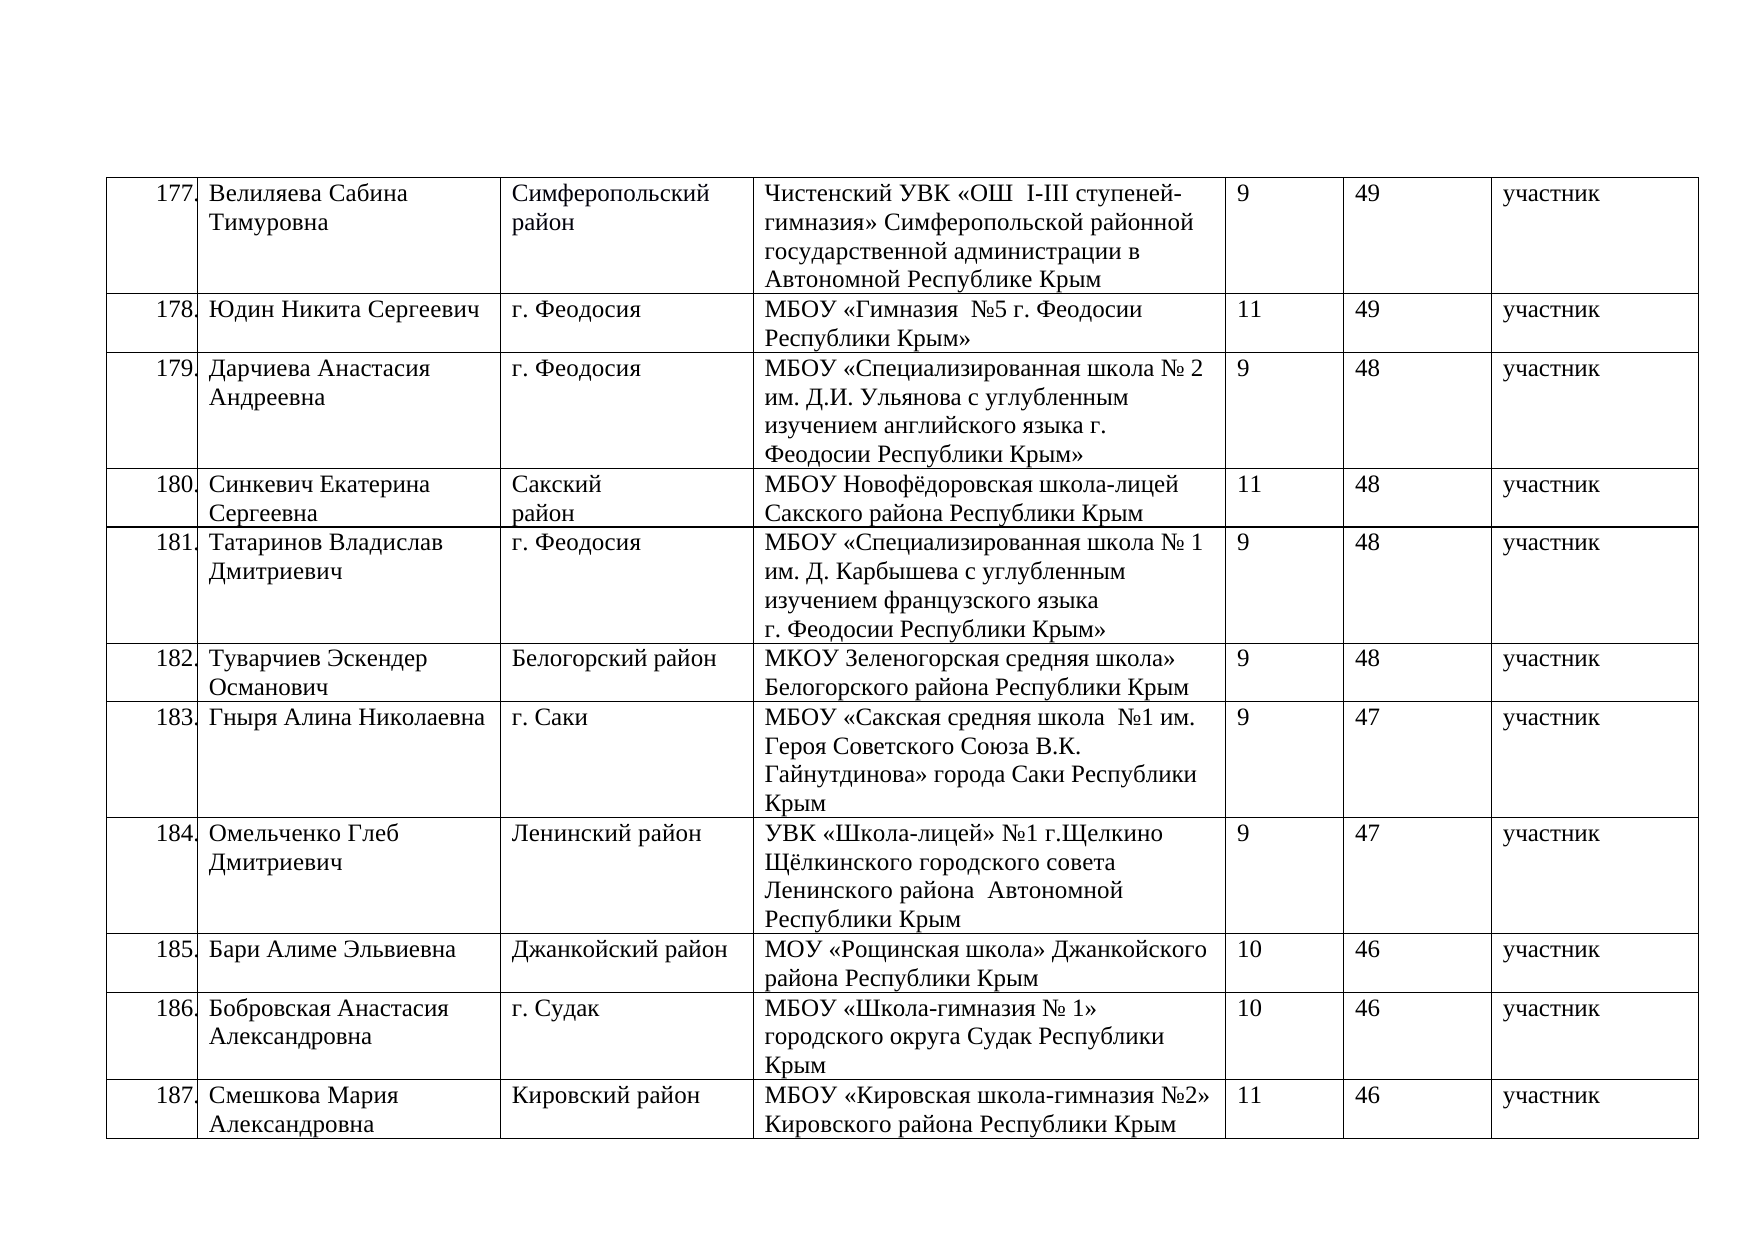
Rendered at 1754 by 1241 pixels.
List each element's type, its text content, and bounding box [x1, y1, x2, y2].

table_cell [107, 993, 197, 1079]
table_cell Гныря Алина Николаевна [198, 702, 500, 817]
table_cell МБОУ Новофёдоровская школа-лицей Сакского района Республики Крым [754, 469, 1225, 526]
table_cell 49 [1344, 294, 1491, 352]
table_cell Туварчиев Эскендер Османович [198, 644, 500, 701]
table_cell МБОУ «Кировская школа-гимназия №2» Кировского района Республики Крым [754, 1080, 1225, 1137]
table_cell 48 [1344, 528, 1491, 642]
table_cell участник [1492, 644, 1698, 701]
table_cell [107, 178, 197, 293]
table_cell Велиляева Сабина Тимуровна [198, 178, 500, 293]
table_cell Джанкойский район [501, 934, 753, 992]
table_cell 10 [1226, 934, 1343, 992]
table_cell [107, 644, 197, 701]
table_cell участник [1492, 702, 1698, 817]
table_cell 9 [1226, 644, 1343, 701]
table_cell 9 [1226, 178, 1343, 293]
table_cell Смешкова Мария Александровна [198, 1080, 500, 1137]
table_cell участник [1492, 934, 1698, 992]
table_cell 48 [1344, 353, 1491, 468]
table_cell Ленинский район [501, 818, 753, 933]
table_cell Белогорский район [501, 644, 753, 701]
table_cell 46 [1344, 1080, 1491, 1137]
table_cell участник [1492, 993, 1698, 1079]
table_cell Бари Алиме Эльвиевна [198, 934, 500, 992]
table_cell 47 [1344, 818, 1491, 933]
table_cell [107, 1080, 197, 1137]
table_cell 9 [1226, 702, 1343, 817]
table_cell 49 [1344, 178, 1491, 293]
table_cell 11 [1226, 469, 1343, 526]
table_cell МКОУ Зеленогорская средняя школа» Белогорского района Республики Крым [754, 644, 1225, 701]
table_cell 9 [1226, 818, 1343, 933]
table_cell УВК «Школа-лицей» №1 г.Щелкино Щёлкинского городского совета Ленинского района Автономной Республики Крым [754, 818, 1225, 933]
table_cell МБОУ «Сакская средняя школа №1 им. Героя Советского Союза В.К. Гайнутдинова» города Саки Республики Крым [754, 702, 1225, 817]
table_cell участник [1492, 1080, 1698, 1137]
table_cell Кировский район [501, 1080, 753, 1137]
table_cell МОУ «Рощинская школа» Джанкойского района Республики Крым [754, 934, 1225, 992]
table_cell [107, 934, 197, 992]
table_cell г. Феодосия [501, 353, 753, 468]
table_cell г. Саки [501, 702, 753, 817]
table_cell [107, 818, 197, 933]
table_cell [107, 469, 197, 526]
table_cell 48 [1344, 469, 1491, 526]
table_cell [107, 353, 197, 468]
table_cell участник [1492, 353, 1698, 468]
table_cell 10 [1226, 993, 1343, 1079]
table_cell Симферопольский район [501, 178, 753, 293]
table_cell 48 [1344, 644, 1491, 701]
table_cell г. Феодосия [501, 528, 753, 642]
table_cell г. Феодосия [501, 294, 753, 352]
table_cell 46 [1344, 934, 1491, 992]
table_cell 9 [1226, 528, 1343, 642]
table_cell г. Судак [501, 993, 753, 1079]
table_cell участник [1492, 178, 1698, 293]
table_cell Чистенский УВК «ОШ I-III ступеней-гимназия» Симферопольской районной государственной администрации в Автономной Республике Крым [754, 178, 1225, 293]
table_cell МБОУ «Специализированная школа № 1 им. Д. Карбышева с углубленным изучением французского языка г. Феодосии Республики Крым» [754, 528, 1225, 642]
table_cell Татаринов Владислав Дмитриевич [198, 528, 500, 642]
table_cell Бобровская Анастасия Александровна [198, 993, 500, 1079]
table_cell [107, 528, 197, 642]
table_cell [107, 294, 197, 352]
table_cell 47 [1344, 702, 1491, 817]
table_cell участник [1492, 528, 1698, 642]
table_cell Сакский район [501, 469, 753, 526]
table_cell МБОУ «Специализированная школа № 2 им. Д.И. Ульянова с углубленным изучением английского языка г. Феодосии Республики Крым» [754, 353, 1225, 468]
table_cell [107, 702, 197, 817]
table_cell Синкевич Екатерина Сергеевна [198, 469, 500, 526]
table_cell 46 [1344, 993, 1491, 1079]
table_cell МБОУ «Школа-гимназия № 1» городского округа Судак Республики Крым [754, 993, 1225, 1079]
table_cell Омельченко Глеб Дмитриевич [198, 818, 500, 933]
table_cell участник [1492, 469, 1698, 526]
table_cell участник [1492, 818, 1698, 933]
table_cell 9 [1226, 353, 1343, 468]
table_cell Дарчиева Анастасия Андреевна [198, 353, 500, 468]
table_cell участник [1492, 294, 1698, 352]
table_cell 11 [1226, 294, 1343, 352]
table_cell МБОУ «Гимназия №5 г. Феодосии Республики Крым» [754, 294, 1225, 352]
table_cell Юдин Никита Сергеевич [198, 294, 500, 352]
table_cell 11 [1226, 1080, 1343, 1137]
